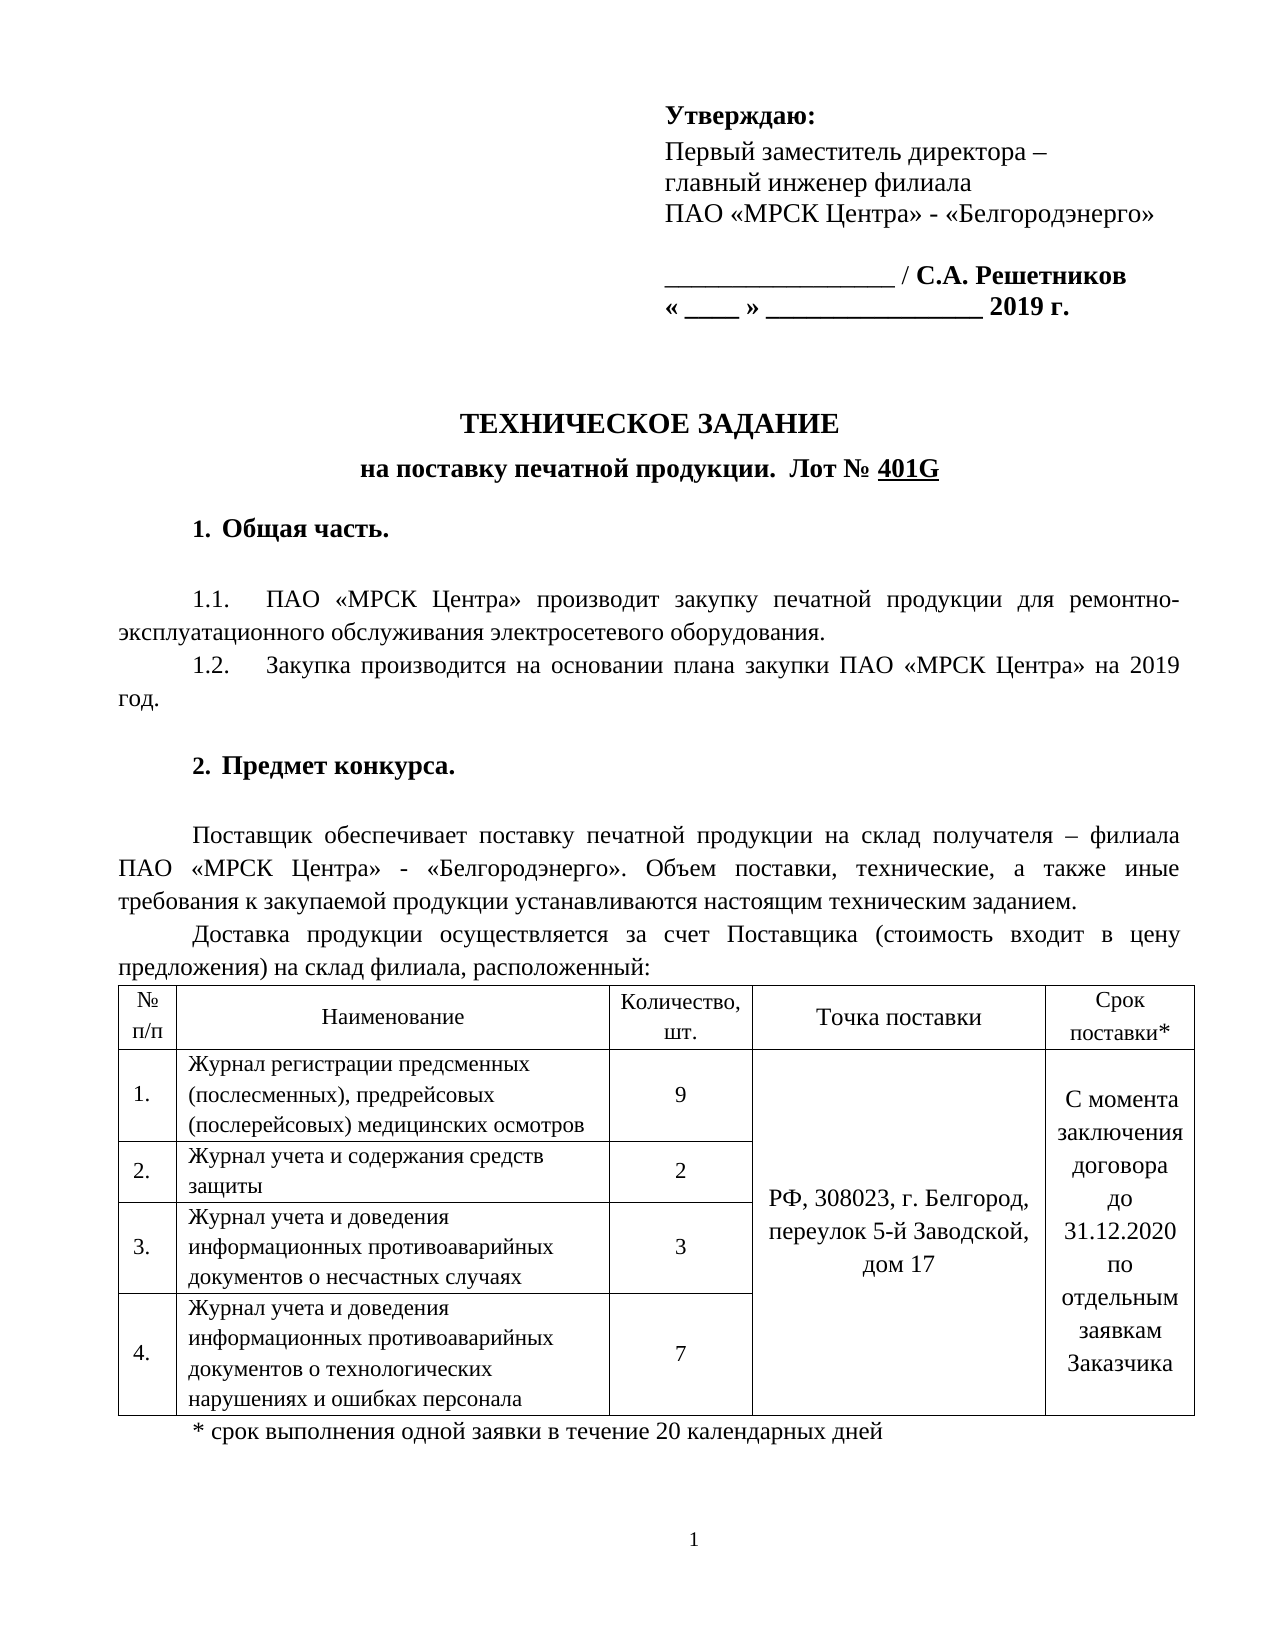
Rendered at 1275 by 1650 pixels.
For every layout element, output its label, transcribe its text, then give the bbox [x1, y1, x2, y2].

text * cрок выполнения одной заявки в течение 20 календарных дней [118, 1416, 1181, 1444]
table_cell [119, 1203, 176, 1293]
table_header Наименование [177, 986, 609, 1049]
table_cell Журнал регистрации предсменных (послесменных), предрейсовых (послерейсовых) медицинских осмотров [177, 1050, 609, 1141]
text Поставщик обеспечивает поставку печатной продукции на склад получателя – филиала ПАО «МРСК Центра» - «Белгородэнерго». Объем поставки, технические, а также иные требования к закупаемой продукции устанавливаются настоящим техническим заданием. [118, 820, 1181, 915]
text _________________ / С.А. Решетников [664, 259, 1181, 291]
table_cell Журнал учета и доведения информационных противоаварийных документов о технологических нарушениях и ошибках персонала [177, 1294, 609, 1415]
text ПАО «МРСК Центра» - «Белгородэнерго» [664, 197, 1181, 228]
table_header Срок поставки* [1046, 986, 1194, 1049]
list ПАО «МРСК Центра» производит закупку печатной продукции для ремонтно-эксплуатационного обслуживания электросетевого оборудования. [118, 584, 1181, 646]
text Первый заместитель директора – [664, 135, 1181, 166]
list Закупка производится на основании плана закупки ПАО «МРСК Центра» на 2019 год. [118, 650, 1181, 712]
subtitle ТЕХНИЧЕСКОЕ ЗАДАНИЕ [118, 406, 1181, 440]
subtitle « ____ » ________________ 2019 г. [664, 291, 1181, 322]
table_cell 3 [610, 1203, 752, 1293]
text Доставка продукции осуществляется за счет Поставщика (стоимость входит в цену предложения) на склад филиала, расположенный: [118, 919, 1181, 981]
table_cell 7 [610, 1294, 752, 1415]
list Общая часть. [192, 512, 1181, 543]
list Предмет конкурса. [192, 749, 1181, 780]
table_cell 2 [610, 1142, 752, 1202]
table_cell Журнал учета и доведения информационных противоаварийных документов о несчастных случаях [177, 1203, 609, 1293]
text главный инженер филиала [664, 166, 1181, 197]
table_cell [119, 1294, 176, 1415]
table_header Количество, шт. [610, 986, 752, 1049]
table_cell Журнал учета и содержания средств защиты [177, 1142, 609, 1202]
table_header № п/п [119, 986, 176, 1049]
text Утверждаю: [664, 99, 1181, 130]
table_cell РФ, 308023, г. Белгород, переулок 5-й Заводской, дом 17 [753, 1050, 1045, 1415]
text на поставку печатной продукции. Лот № 401G [118, 452, 1181, 483]
table_cell 9 [610, 1050, 752, 1141]
table_header Точка поставки [753, 986, 1045, 1049]
table_cell C момента заключения договора до 31.12.2020 по отдельным заявкам Заказчика [1046, 1050, 1194, 1415]
table_cell [119, 1142, 176, 1202]
table_cell [119, 1050, 176, 1141]
